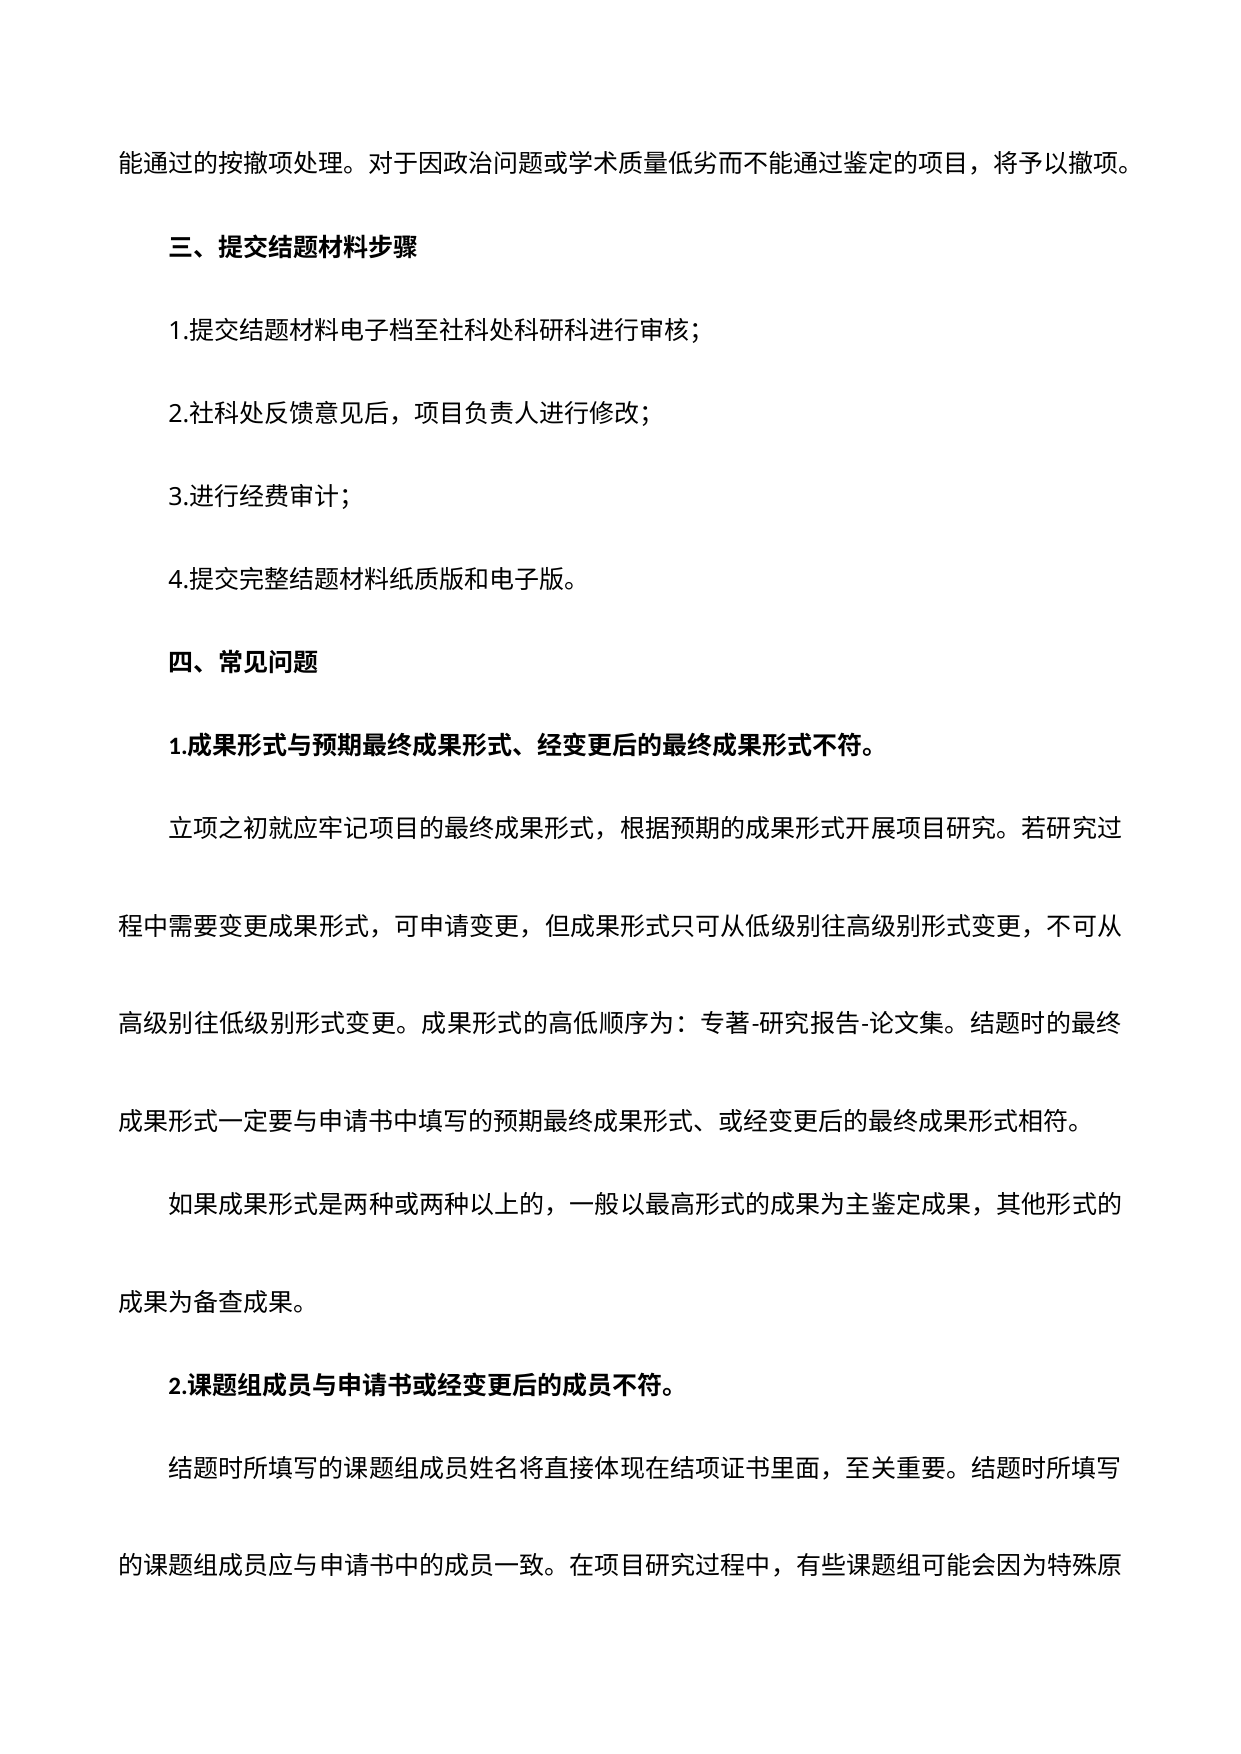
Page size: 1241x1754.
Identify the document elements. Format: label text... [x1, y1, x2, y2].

text 四、常见问题 [118, 628, 1122, 693]
text 1.成果形式与预期最终成果形式、经变更后的最终成果形式不符。 [118, 711, 1122, 776]
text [118, 129, 1122, 194]
text 3.进行经费审计； [118, 462, 1122, 527]
text 2.课题组成员与申请书或经变更后的成员不符。 [118, 1351, 1122, 1416]
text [118, 1434, 1122, 1596]
text 如果成果形式是两种或两种以上的，一般以最高形式的成果为主鉴定成果，其他形式的成果为备查成果。 [118, 1170, 1122, 1333]
text 2.社科处反馈意见后，项目负责人进行修改； [118, 379, 1122, 444]
text 立项之初就应牢记项目的最终成果形式，根据预期的成果形式开展项目研究。若研究过程中需要变更成果形式，可申请变更，但成果形式只可从低级别往高级别形式变更，不可从高级别往低级别形式变更。成果形式的高低顺序为：专著-研究报告-论文集。结题时的最终成果形式一定要与申请书中填写的预期最终成果形式、或经变更后的最终成果形式相符。 [118, 794, 1122, 1152]
text 4.提交完整结题材料纸质版和电子版。 [118, 545, 1122, 610]
text 1.提交结题材料电子档至社科处科研科进行审核； [118, 296, 1122, 361]
text 三、提交结题材料步骤 [118, 213, 1122, 278]
